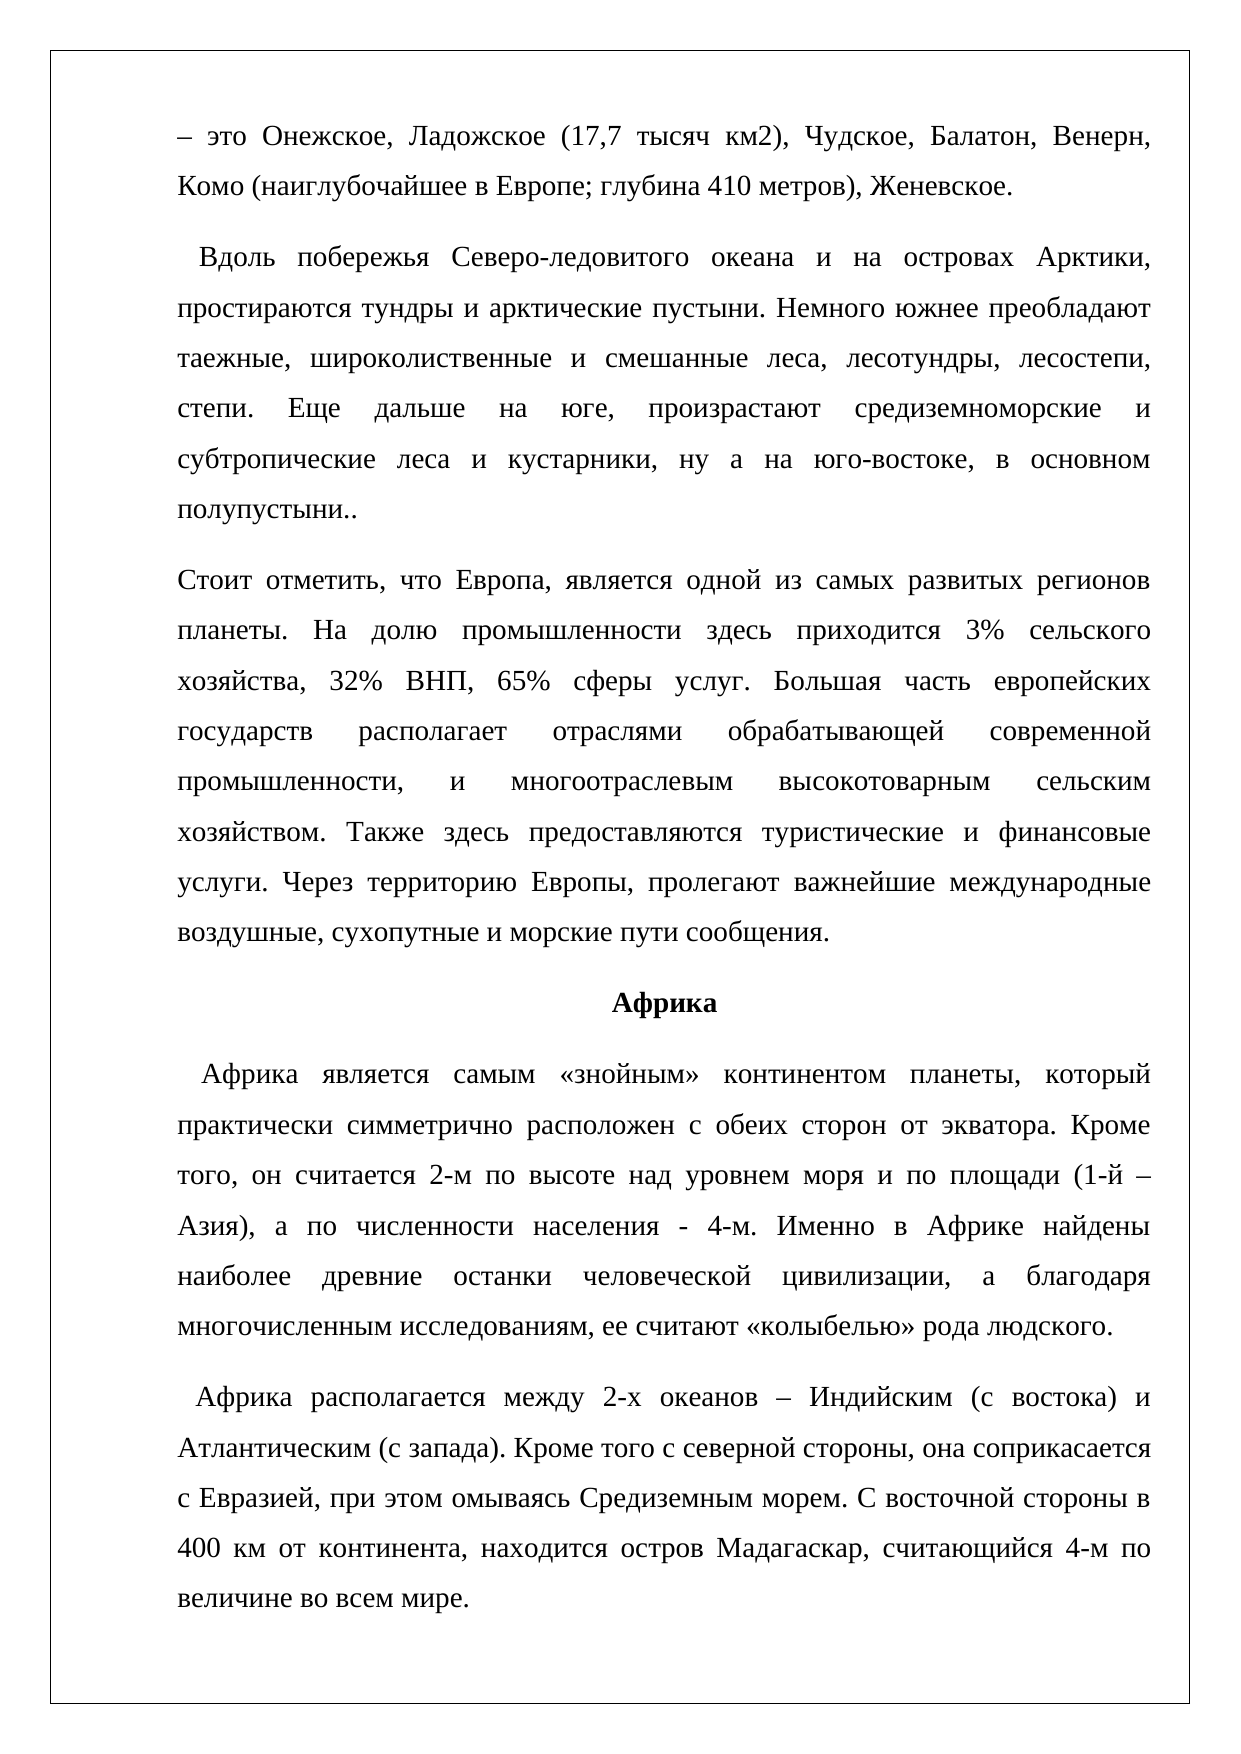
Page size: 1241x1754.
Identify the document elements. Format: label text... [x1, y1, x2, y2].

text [177, 118, 1152, 202]
text Вдоль побережья Северо-ледовитого океана и на островах Арктики, простираются тундры и арктические пустыни. Немного южнее преобладают таежные, широколиственные и смешанные леса, лесотундры, лесостепи, степи. Еще дальше на юге, произрастают средиземноморские и субтропические леса и кустарники, ну а на юго-востоке, в основном полупустыни.. [177, 239, 1152, 524]
text Стоит отметить, что Европа, является одной из самых развитых регионов планеты. На долю промышленности здесь приходится 3% сельского хозяйства, 32% ВНП, 65% сферы услуг. Большая часть европейских государств располагает отраслями обрабатывающей современной промышленности, и многоотраслевым высокотоварным сельским хозяйством. Также здесь предоставляются туристические и финансовые услуги. Через территорию Европы, пролегают важнейшие международные воздушные, сухопутные и морские пути сообщения. [177, 562, 1152, 948]
text Африка является самым «знойным» континентом планеты, который практически симметрично расположен с обеих сторон от экватора. Кроме того, он считается 2-м по высоте над уровнем моря и по площади (1-й – Азия), а по численности населения - 4-м. Именно в Африке найдены наиболее древние останки человеческой цивилизации, а благодаря многочисленным исследованиям, ее считают «колыбелью» рода людского. [177, 1057, 1152, 1342]
text Африка [177, 986, 1152, 1019]
text Африка располагается между 2-х океанов – Индийским (с востока) и Атлантическим (с запада). Кроме того с северной стороны, она соприкасается с Евразией, при этом омываясь Средиземным морем. С восточной стороны в 400 км от континента, находится остров Мадагаскар, считающийся 4-м по величине во всем мире. [177, 1379, 1152, 1614]
